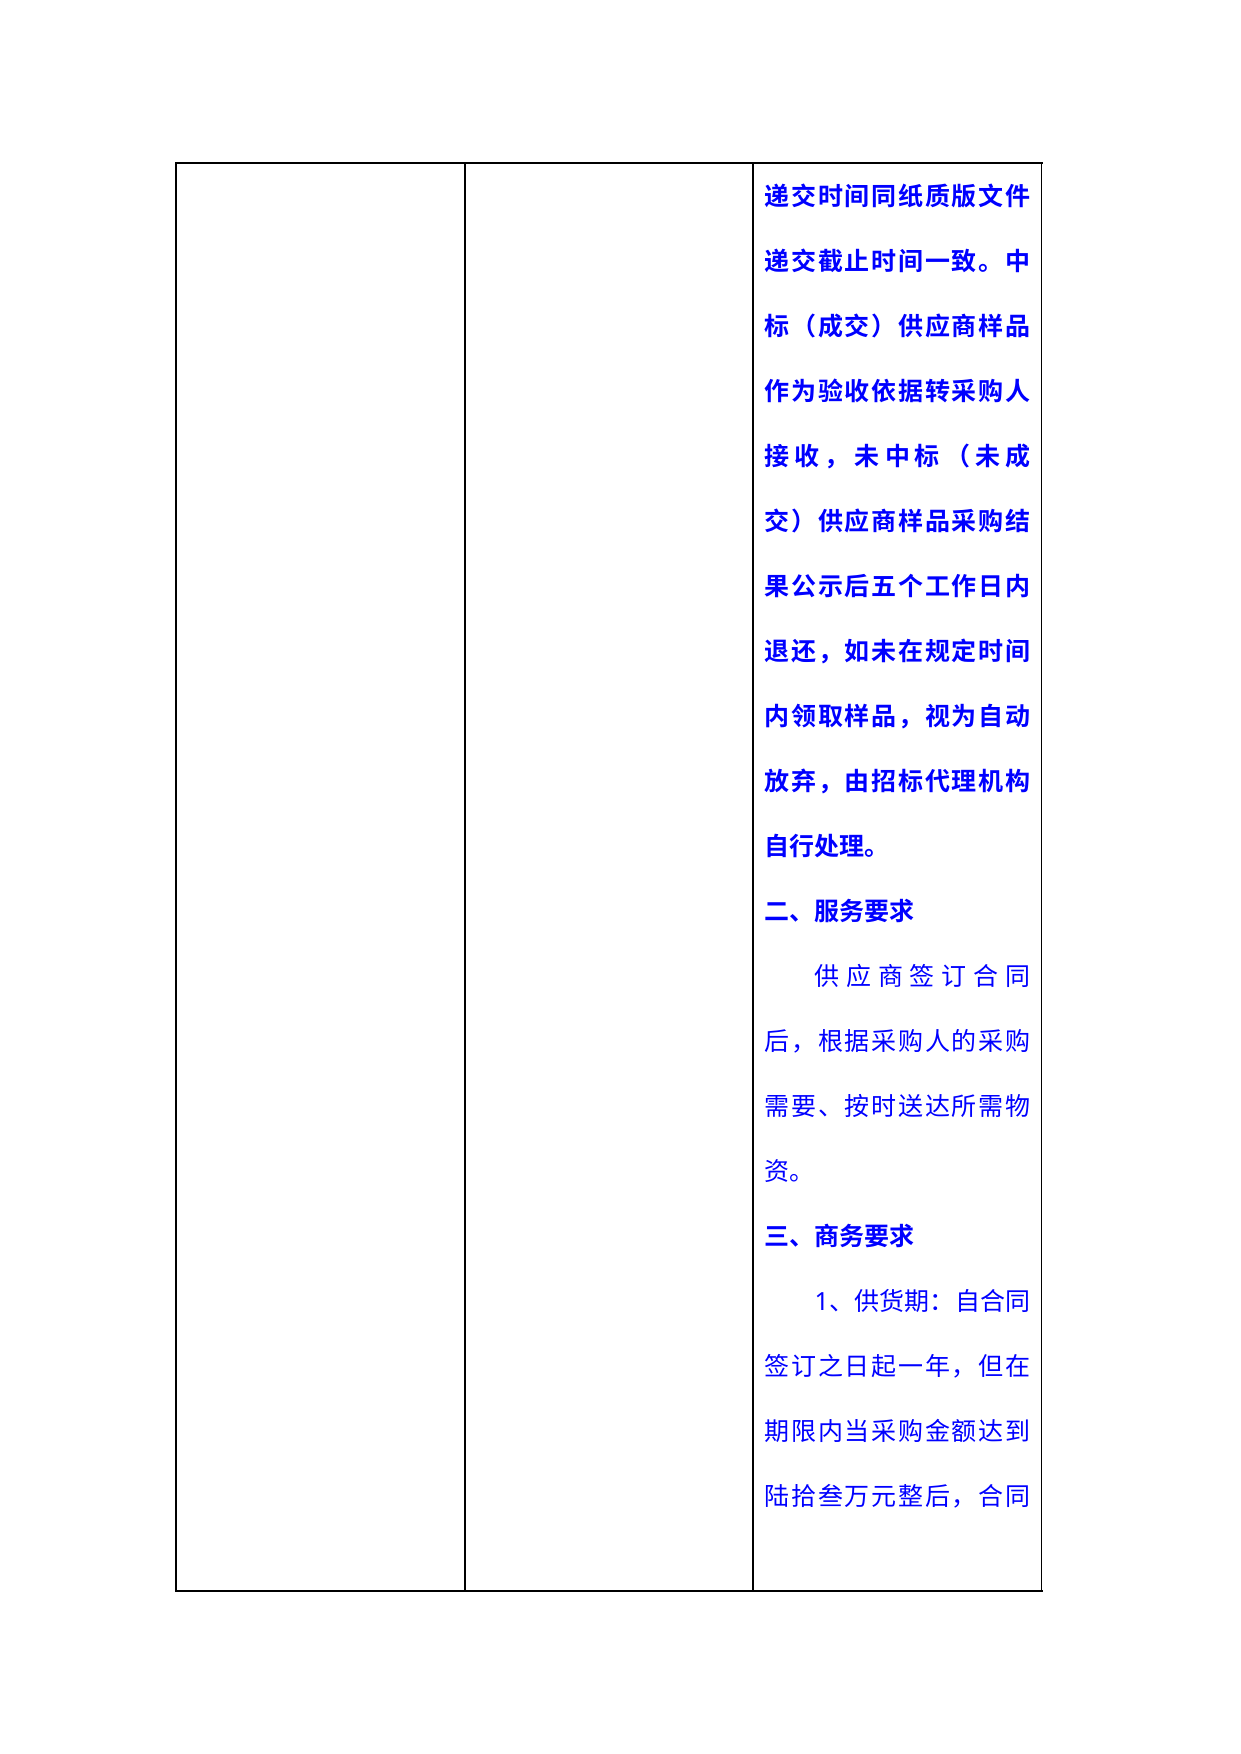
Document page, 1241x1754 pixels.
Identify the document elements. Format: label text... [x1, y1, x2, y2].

table_cell 1 [177, 164, 464, 1590]
table_cell [466, 164, 752, 1590]
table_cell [754, 164, 1041, 1590]
